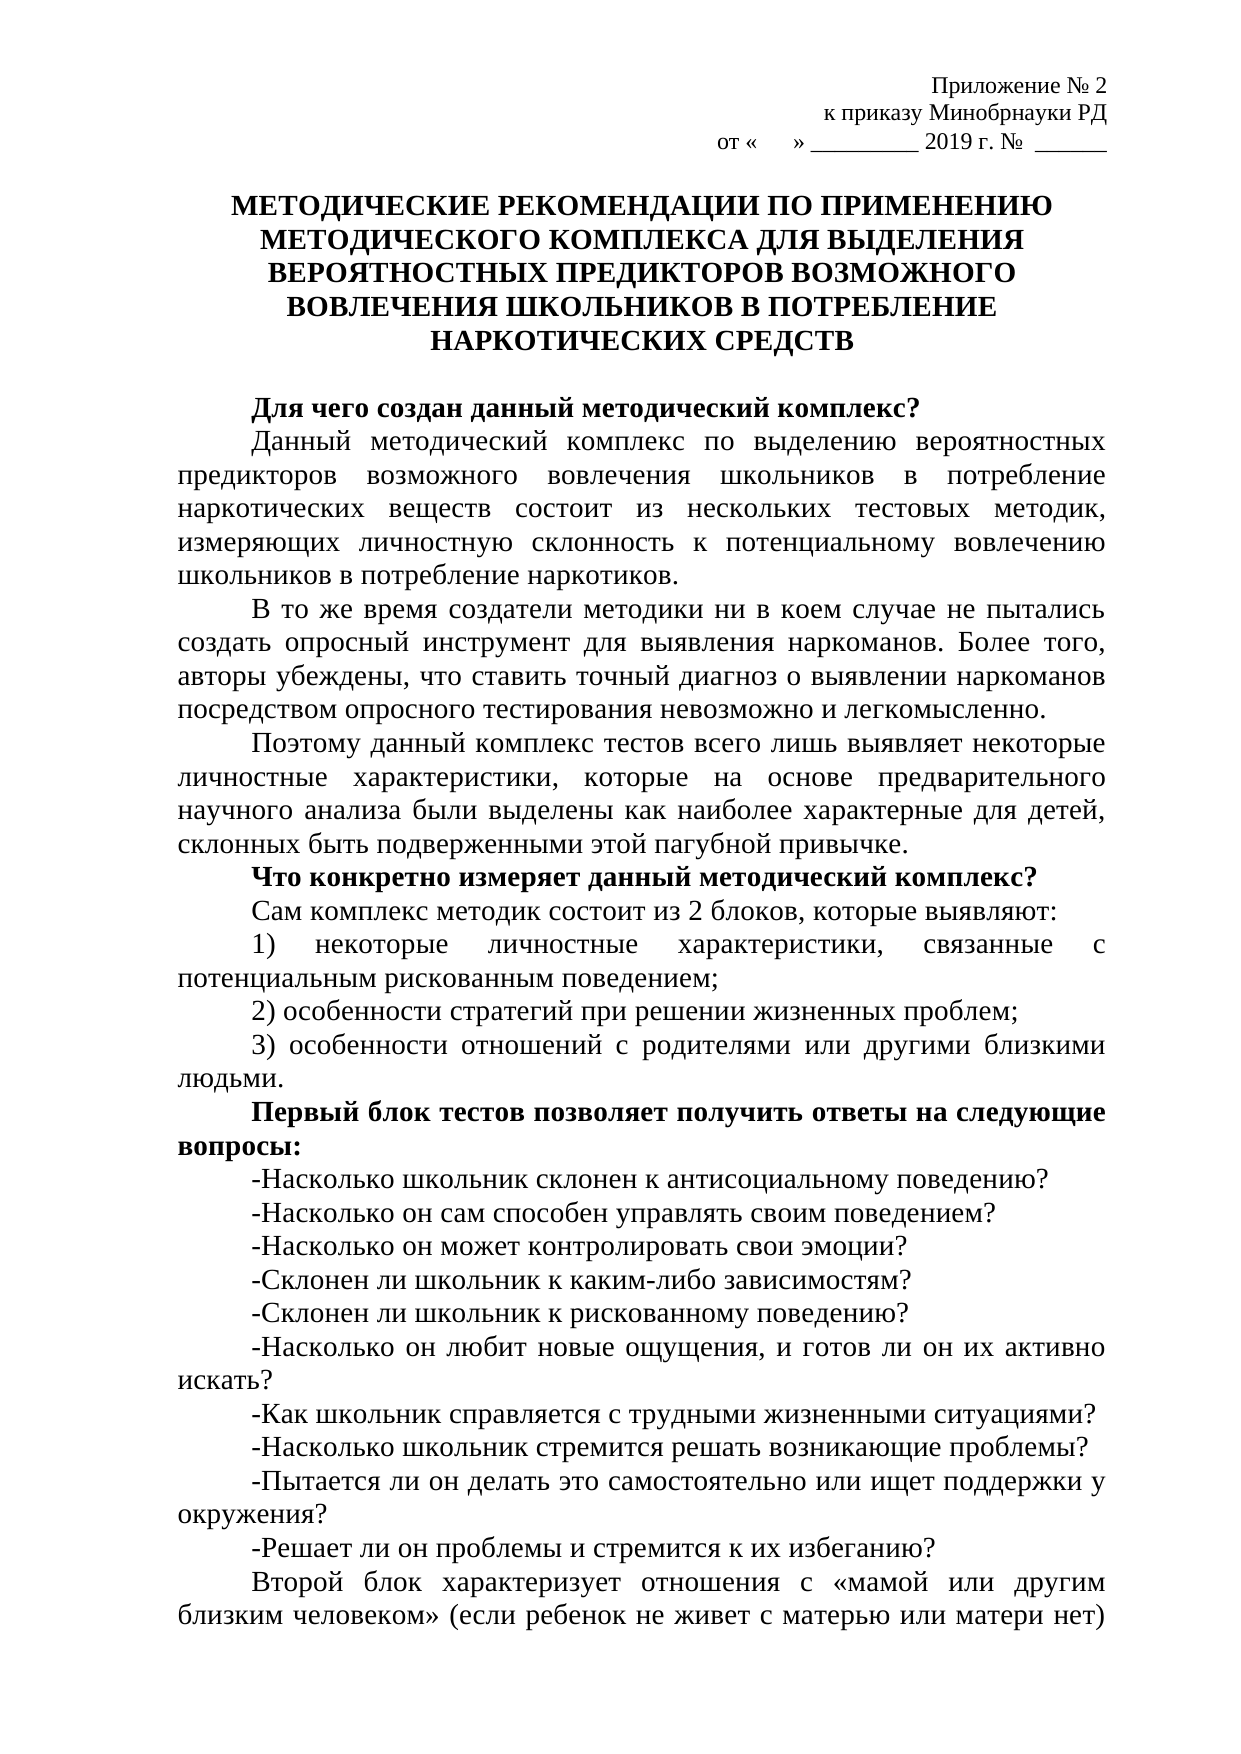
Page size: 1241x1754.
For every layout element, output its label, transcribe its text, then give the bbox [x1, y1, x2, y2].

text от « » _________ 2019 г. № ______ [181, 126, 1107, 155]
text -Насколько он может контролировать свои эмоции? [177, 1228, 1107, 1262]
text Поэтому данный комплекс тестов всего лишь выявляет некоторые личностные характеристики, которые на основе предварительного научного анализа были выделены как наиболее характерные для детей, склонных быть подверженными этой пагубной привычке. [177, 725, 1107, 859]
text -Склонен ли школьник к рискованному поведению? [177, 1295, 1107, 1329]
text Что конкретно измеряет данный методический комплекс? [177, 859, 1107, 893]
text -Насколько школьник стремится решать возникающие проблемы? [177, 1429, 1107, 1463]
text -Как школьник справляется с трудными жизненными ситуациями? [177, 1396, 1107, 1429]
text Первый блок тестов позволяет получить ответы на следующие вопросы: [177, 1094, 1107, 1161]
text -Насколько школьник склонен к антисоциальному поведению? [177, 1161, 1107, 1195]
text Сам комплекс методик состоит из 2 блоков, которые выявляют: [177, 893, 1107, 926]
text 2) особенности стратегий при решении жизненных проблем; [177, 993, 1107, 1027]
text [177, 1564, 1107, 1631]
text 3) особенности отношений с родителями или другими близкими людьми. [177, 1027, 1107, 1094]
text Для чего создан данный методический комплекс? [177, 390, 1107, 423]
text -Решает ли он проблемы и стремится к их избеганию? [177, 1530, 1107, 1564]
text к приказу Минобрнауки РД [181, 98, 1107, 126]
text МЕТОДИЧЕСКИЕ РЕКОМЕНДАЦИИ ПО ПРИМЕНЕНИЮ МЕТОДИЧЕСКОГО КОМПЛЕКСА ДЛЯ ВЫДЕЛЕНИЯ ВЕРОЯТНОСТНЫХ ПРЕДИКТОРОВ ВОЗМОЖНОГО ВОВЛЕЧЕНИЯ ШКОЛЬНИКОВ В ПОТРЕБЛЕНИЕ НАРКОТИЧЕСКИХ СРЕДСТВ [177, 188, 1107, 356]
text -Насколько он любит новые ощущения, и готов ли он их активно искать? [177, 1329, 1107, 1396]
text -Склонен ли школьник к каким-либо зависимостям? [177, 1262, 1107, 1295]
text 1) некоторые личностные характеристики, связанные с потенциальным рискованным поведением; [177, 926, 1107, 993]
text Данный методический комплекс по выделению вероятностных предикторов возможного вовлечения школьников в потребление наркотических веществ состоит из нескольких тестовых методик, измеряющих личностную склонность к потенциальному вовлечению школьников в потребление наркотиков. [177, 423, 1107, 591]
text В то же время создатели методики ни в коем случае не пытались создать опросный инструмент для выявления наркоманов. Более того, авторы убеждены, что ставить точный диагноз о выявлении наркоманов посредством опросного тестирования невозможно и легкомысленно. [177, 591, 1107, 725]
text -Пытается ли он делать это самостоятельно или ищет поддержки у окружения? [177, 1463, 1107, 1530]
text Приложение № 2 [177, 74, 1107, 98]
text -Насколько он сам способен управлять своим поведением? [177, 1195, 1107, 1228]
